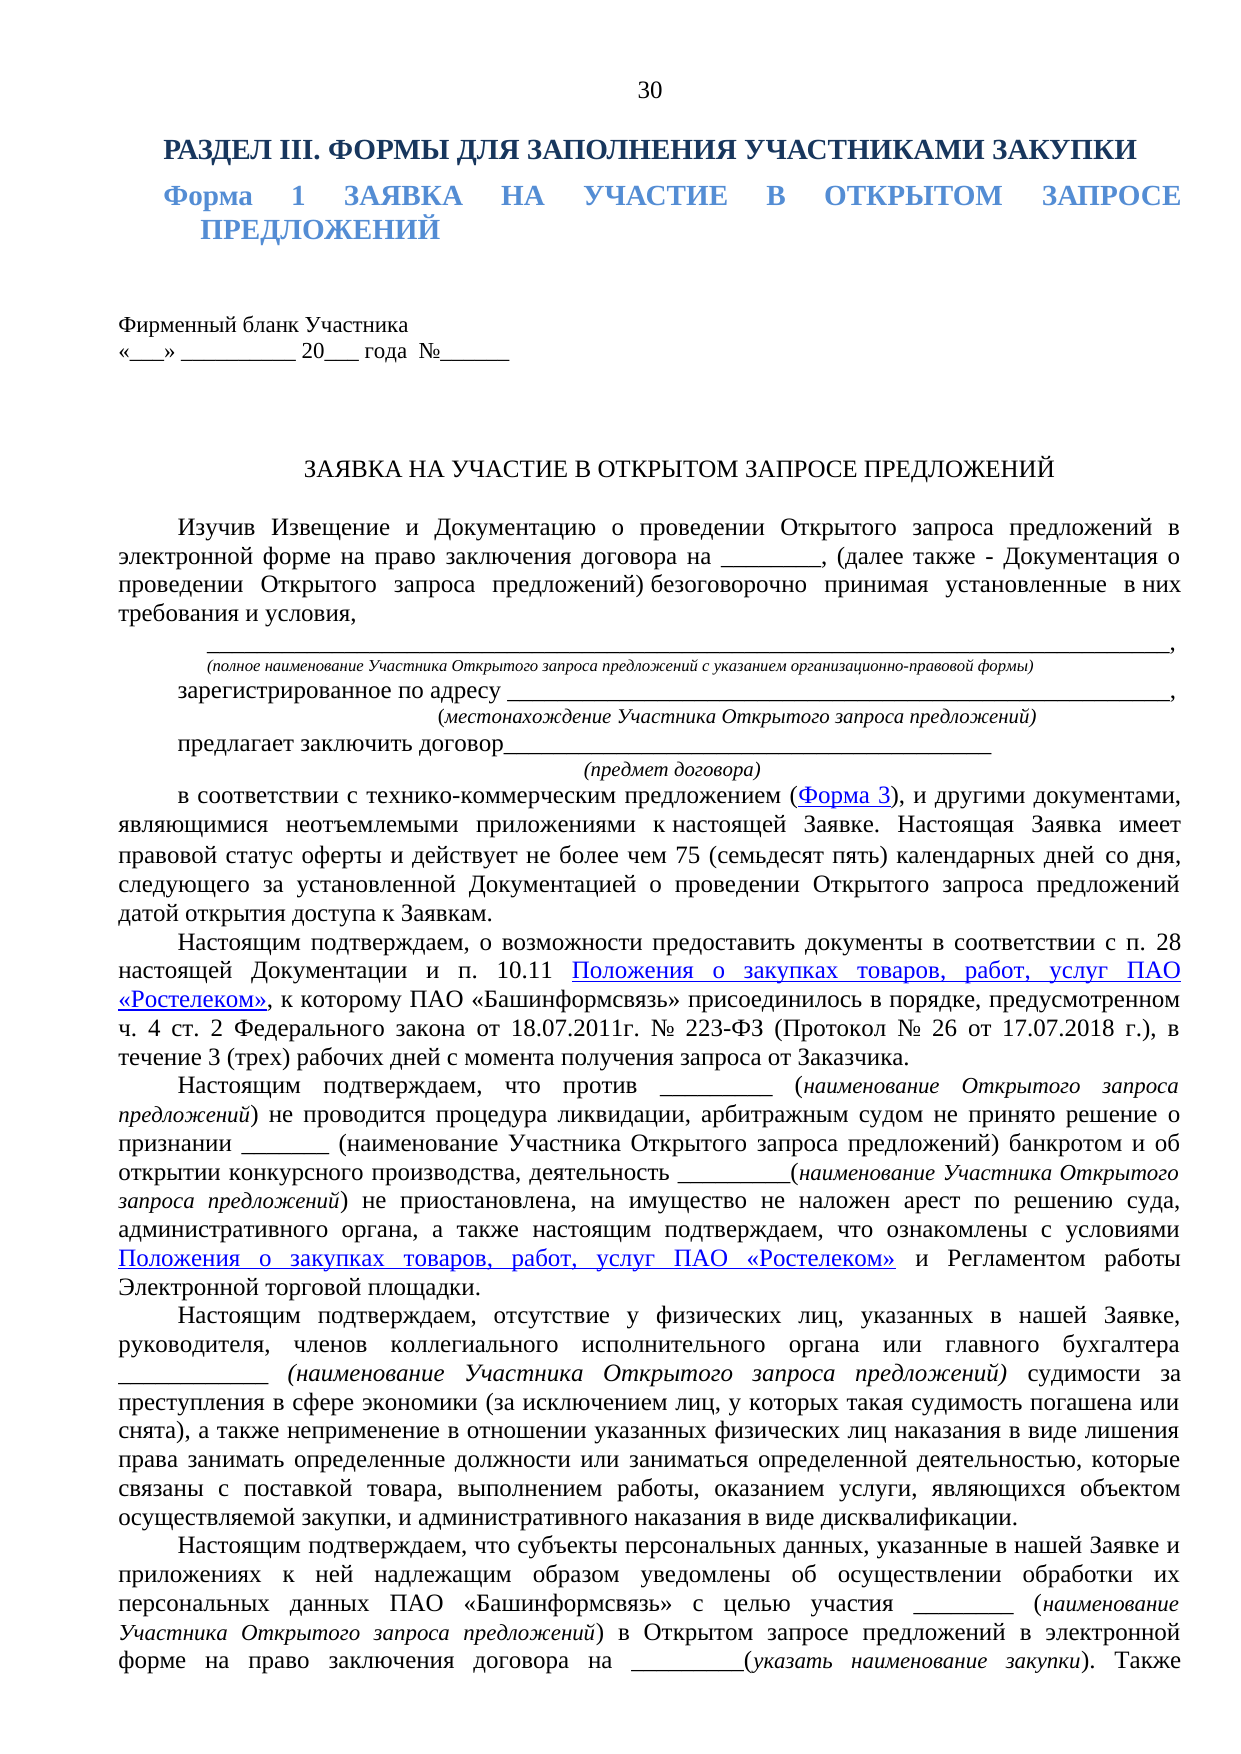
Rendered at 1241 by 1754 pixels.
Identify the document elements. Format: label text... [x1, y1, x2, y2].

text (местонахождение Участника Открытого запроса предложений) [118, 704, 1181, 728]
text (предмет договора) [118, 757, 1181, 781]
text _____________________________________________________________________________, (полное наименование Участника Открытого запроса предложений с указанием организационно-правовой формы) [207, 627, 1181, 675]
text зарегистрированное по адресу _____________________________________________________, [118, 675, 1181, 704]
text ЗАЯВКА НА УЧАСТИЕ В ОТКРЫТОМ ЗАПРОСЕ ПРЕДЛОЖЕНИЙ [118, 454, 1181, 483]
text «___» __________ 20___ года №______ [118, 337, 1181, 363]
text Настоящим подтверждаем, отсутствие у физических лиц, указанных в нашей Заявке, руководителя, членов коллегиального исполнительного органа или главного бухгалтера ____________ (наименование Участника Открытого запроса предложений) судимости за преступления в сфере экономики (за исключением лиц, у которых такая судимость погашена или снята), а также неприменение в отношении указанных физических лиц наказания в виде лишения права занимать определенные должности или заниматься определенной деятельностью, которые связаны с поставкой товара, выполнением работы, оказанием услуги, являющихся объектом осуществляемой закупки, и административного наказания в виде дисквалификации. [118, 1301, 1181, 1531]
text РАЗДЕЛ III. ФОРМЫ ДЛЯ ЗАПОЛНЕНИЯ УЧАСТНИКАМИ ЗАКУПКИ [163, 132, 1181, 166]
text в соответствии с технико-коммерческим предложением (Форма 3), и другими документами, являющимися неотъемлемыми приложениями к настоящей Заявке. Настоящая Заявка имеет правовой статус оферты и действует не более чем 75 (семьдесят пять) календарных дней со дня, следующего за установленной Документацией о проведении Открытого запроса предложений датой открытия доступа к Заявкам. [118, 781, 1181, 927]
text Настоящим подтверждаем, о возможности предоставить документы в соответствии с п. 28 настоящей Документации и п. 10.11 Положения о закупках товаров, работ, услуг ПАО «Ростелеком», к которому ПАО «Башинформсвязь» присоединилось в порядке, предусмотренном ч. 4 ст. 2 Федерального закона от 18.07.2011г. № 223-ФЗ (Протокол № 26 от 17.07.2018 г.), в течение 3 (трех) рабочих дней с момента получения запроса от Заказчика. [118, 927, 1181, 1071]
text Изучив Извещение и Документацию о проведении Открытого запроса предложений в электронной форме на право заключения договора на ________, (далее также - Документация о проведении Открытого запроса предложений) безоговорочно принимая установленные в них требования и условия, [118, 512, 1181, 627]
text предлагает заключить договор_______________________________________ [118, 728, 1181, 757]
text Настоящим подтверждаем, что против _________ (наименование Открытого запроса предложений) не проводится процедура ликвидации, арбитражным судом не принято решение о признании _______ (наименование Участника Открытого запроса предложений) банкротом и об открытии конкурсного производства, деятельность _________(наименование Участника Открытого запроса предложений) не приостановлена, на имущество не наложен арест по решению суда, административного органа, а также настоящим подтверждаем, что ознакомлены с условиями Положения о закупках товаров, работ, услуг ПАО «Ростелеком» и Регламентом работы Электронной торговой площадки. [118, 1071, 1181, 1301]
text Фирменный бланк Участника [118, 311, 1181, 337]
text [118, 1531, 1181, 1674]
text Форма 1 ЗАЯВКА НА УЧАСТИЕ В ОТКРЫТОМ ЗАПРОСЕ ПРЕДЛОЖЕНИЙ [163, 178, 1181, 246]
